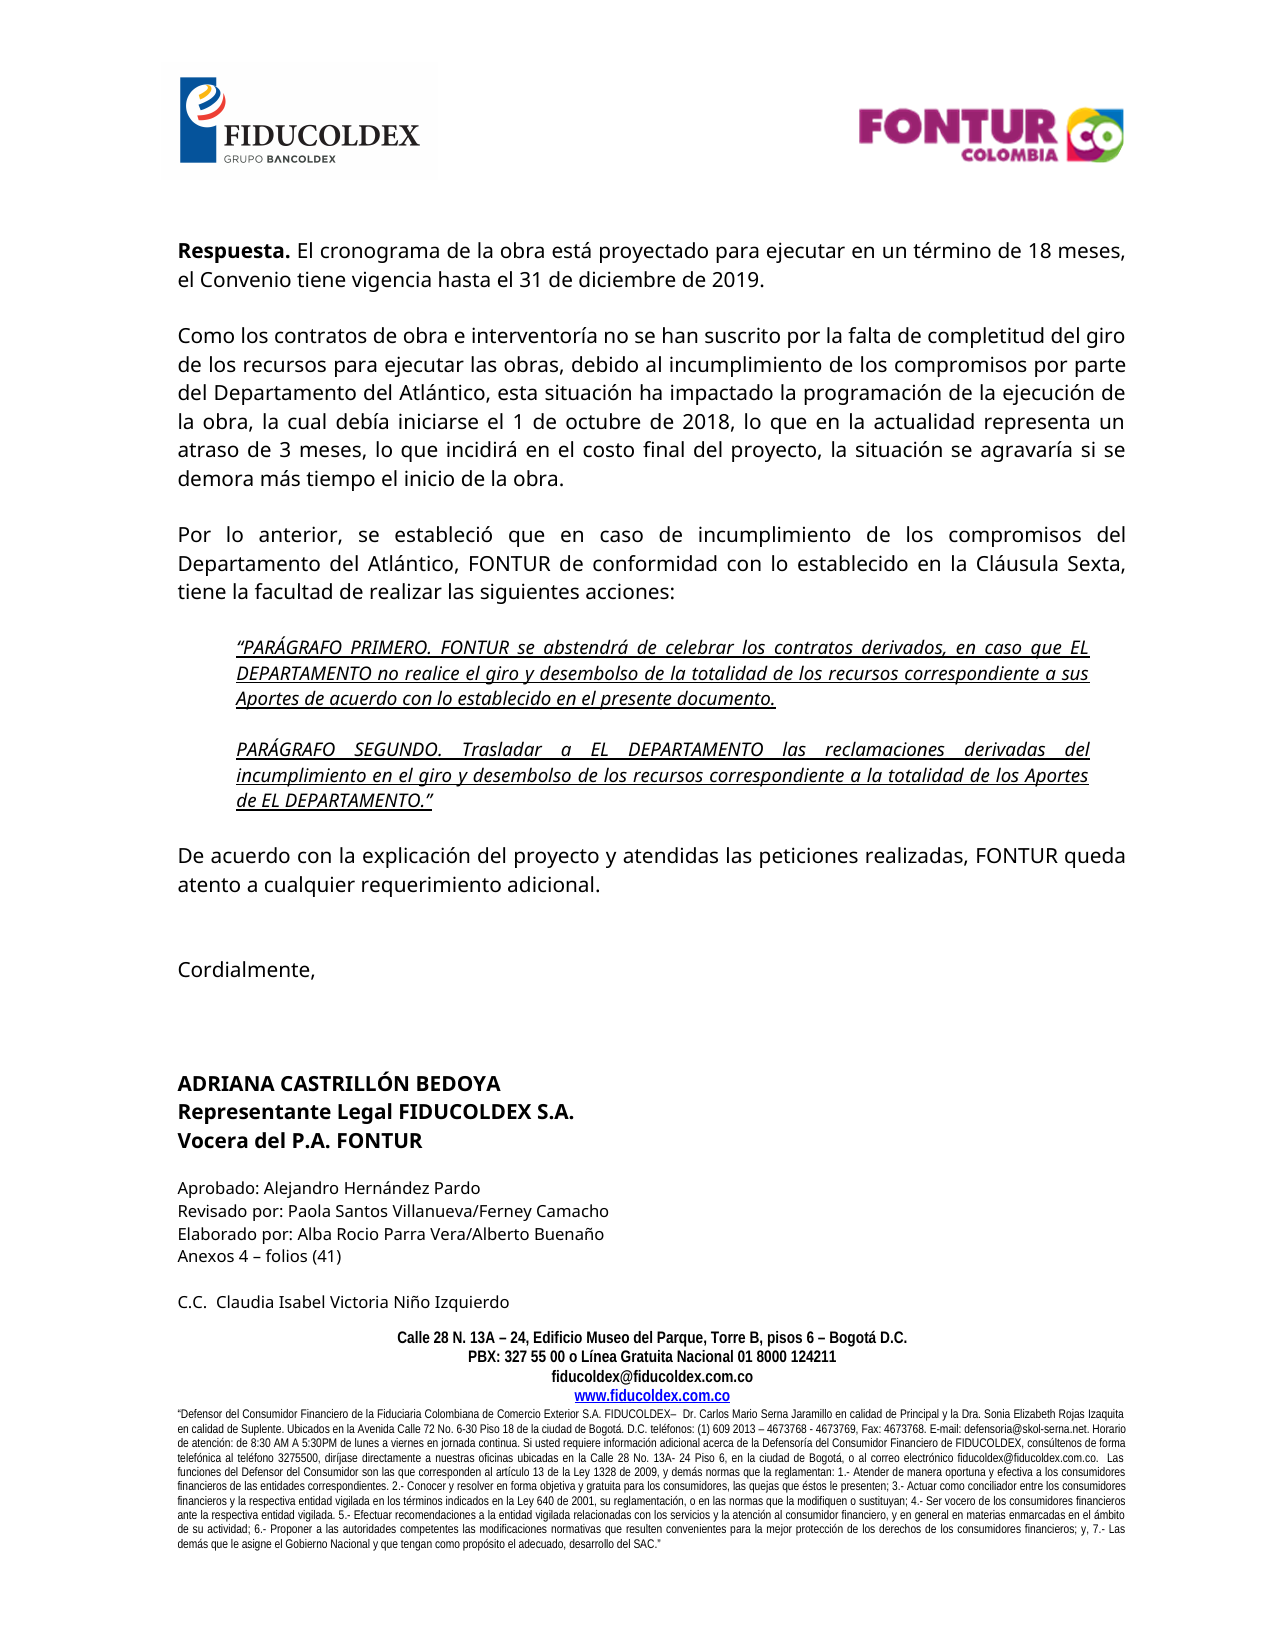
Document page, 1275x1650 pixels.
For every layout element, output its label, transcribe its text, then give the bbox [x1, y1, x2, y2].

text C.C. Claudia Isabel Victoria Niño Izquierdo [177, 1291, 1127, 1313]
picture [161, 62, 439, 180]
text PARÁGRAFO SEGUNDO. Trasladar a EL DEPARTAMENTO las reclamaciones derivadas del incumplimiento en el giro y desembolso de los recursos correspondiente a la totalidad de los Aportes de EL DEPARTAMENTO.” [236, 736, 1092, 813]
text Como los contratos de obra e interventoría no se han suscrito por la falta de completitud del giro de los recursos para ejecutar las obras, debido al incumplimiento de los compromisos por parte del Departamento del Atlántico, esta situación ha impactado la programación de la ejecución de la obra, la cual debía iniciarse el 1 de octubre de 2018, lo que en la actualidad representa un atraso de 3 meses, lo que incidirá en el costo final del proyecto, la situación se agravaría si se demora más tiempo el inicio de la obra. [177, 322, 1127, 492]
text Vocera del P.A. FONTUR [177, 1126, 1127, 1154]
text Cordialmente, [177, 955, 1127, 984]
text “PARÁGRAFO PRIMERO. FONTUR se abstendrá de celebrar los contratos derivados, en caso que EL DEPARTAMENTO no realice el giro y desembolso de la totalidad de los recursos correspondiente a sus Aportes de acuerdo con lo establecido en el presente documento. [236, 634, 1092, 711]
text Por lo anterior, se estableció que en caso de incumplimiento de los compromisos del Departamento del Atlántico, FONTUR de conformidad con lo establecido en la Cláusula Sexta, tiene la facultad de realizar las siguientes acciones: [177, 521, 1127, 606]
text ADRIANA CASTRILLÓN BEDOYA [177, 1069, 1127, 1097]
text Elaborado por: Alba Rocio Parra Vera/Alberto Buenaño [177, 1222, 1127, 1245]
picture [857, 106, 1123, 162]
text Respuesta. El cronograma de la obra está proyectado para ejecutar en un término de 18 meses, el Convenio tiene vigencia hasta el 31 de diciembre de 2019. [177, 236, 1127, 293]
text Aprobado: Alejandro Hernández Pardo [177, 1177, 1127, 1200]
text De acuerdo con la explicación del proyecto y atendidas las peticiones realizadas, FONTUR queda atento a cualquier requerimiento adicional. [177, 841, 1127, 898]
text Revisado por: Paola Santos Villanueva/Ferney Camacho [177, 1200, 1127, 1222]
text Anexos 4 – folios (41) [177, 1245, 1127, 1268]
text Representante Legal FIDUCOLDEX S.A. [177, 1097, 1127, 1126]
